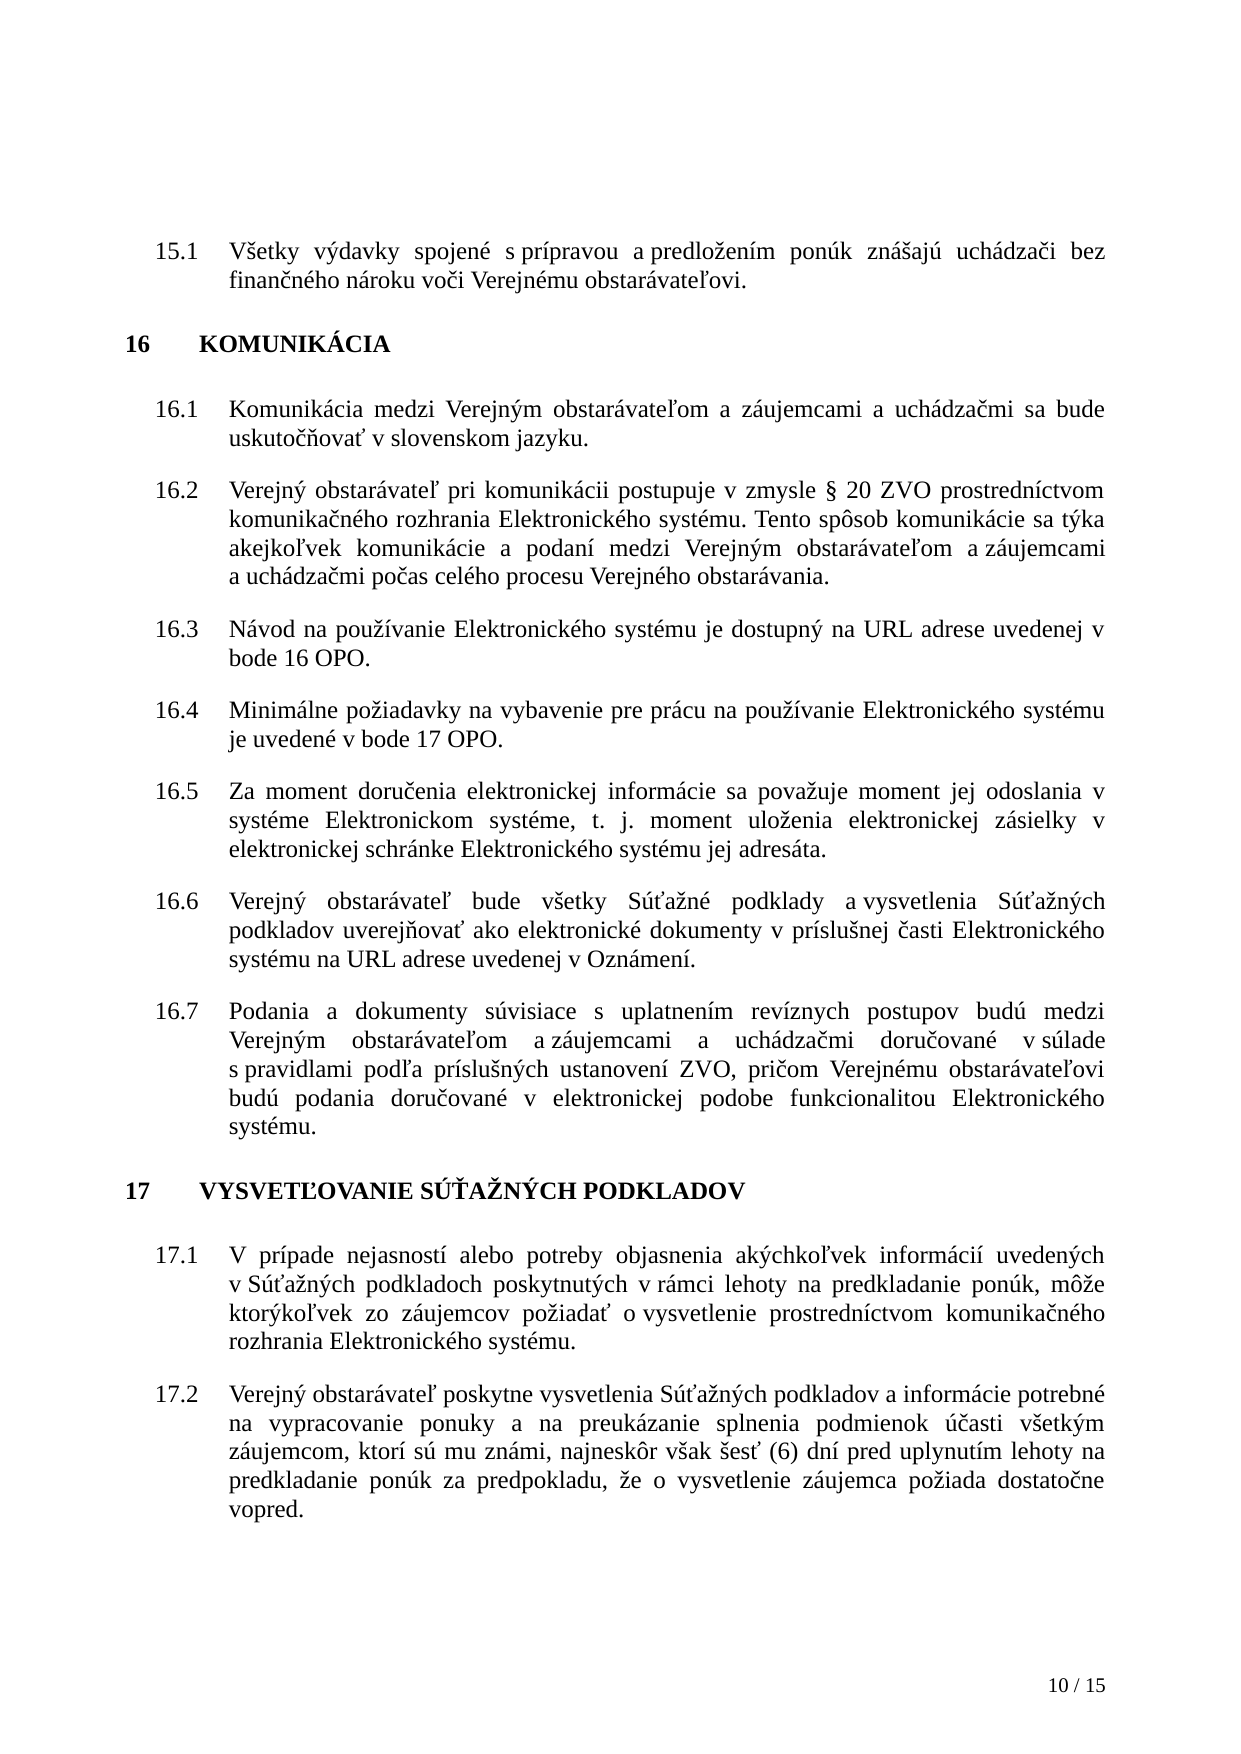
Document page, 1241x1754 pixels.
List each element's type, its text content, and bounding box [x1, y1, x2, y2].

list Za moment doručenia elektronickej informácie sa považuje moment jej odoslania v systéme Elektronickom systéme, t. j. moment uloženia elektronickej zásielky v elektronickej schránke Elektronického systému jej adresáta. [154, 776, 1106, 863]
list VYSVETĽOVANIE SÚŤAŽNÝCH PODKLADOV [125, 1176, 1106, 1204]
list Verejný obstarávateľ pri komunikácii postupuje v zmysle § 20 ZVO prostredníctvom komunikačného rozhrania Elektronického systému. Tento spôsob komunikácie sa týka akejkoľvek komunikácie a podaní medzi Verejným obstarávateľom a záujemcami a uchádzačmi počas celého procesu Verejného obstarávania. [154, 475, 1106, 590]
list Komunikácia medzi Verejným obstarávateľom a záujemcami a uchádzačmi sa bude uskutočňovať v slovenskom jazyku. [154, 394, 1106, 451]
list Verejný obstarávateľ bude všetky Súťažné podklady a vysvetlenia Súťažných podkladov uverejňovať ako elektronické dokumenty v príslušnej časti Elektronického systému na URL adrese uvedenej v Oznámení. [154, 886, 1106, 973]
list Podania a dokumenty súvisiace s uplatnením revíznych postupov budú medzi Verejným obstarávateľom a záujemcami a uchádzačmi doručované v súlade s pravidlami podľa príslušných ustanovení ZVO, pričom Verejnému obstarávateľovi budú podania doručované v elektronickej podobe funkcionalitou Elektronického systému. [154, 996, 1106, 1140]
list V prípade nejasností alebo potreby objasnenia akýchkoľvek informácií uvedených v Súťažných podkladoch poskytnutých v rámci lehoty na predkladanie ponúk, môže ktorýkoľvek zo záujemcov požiadať o vysvetlenie prostredníctvom komunikačného rozhrania Elektronického systému. [154, 1240, 1106, 1355]
list KOMUNIKÁCIA [125, 329, 1106, 358]
list Minimálne požiadavky na vybavenie pre prácu na používanie Elektronického systému je uvedené v bode 17 OPO. [154, 695, 1106, 753]
list Návod na používanie Elektronického systému je dostupný na URL adrese uvedenej v bode 16 OPO. [154, 614, 1106, 671]
list Všetky výdavky spojené s prípravou a predložením ponúk znášajú uchádzači bez finančného nároku voči Verejnému obstarávateľovi. [154, 236, 1106, 294]
list Verejný obstarávateľ poskytne vysvetlenia Súťažných podkladov a informácie potrebné na vypracovanie ponuky a na preukázanie splnenia podmienok účasti všetkým záujemcom, ktorí sú mu známi, najneskôr však šesť (6) dní pred uplynutím lehoty na predkladanie ponúk za predpokladu, že o vysvetlenie záujemca požiada dostatočne vopred. [154, 1379, 1106, 1523]
